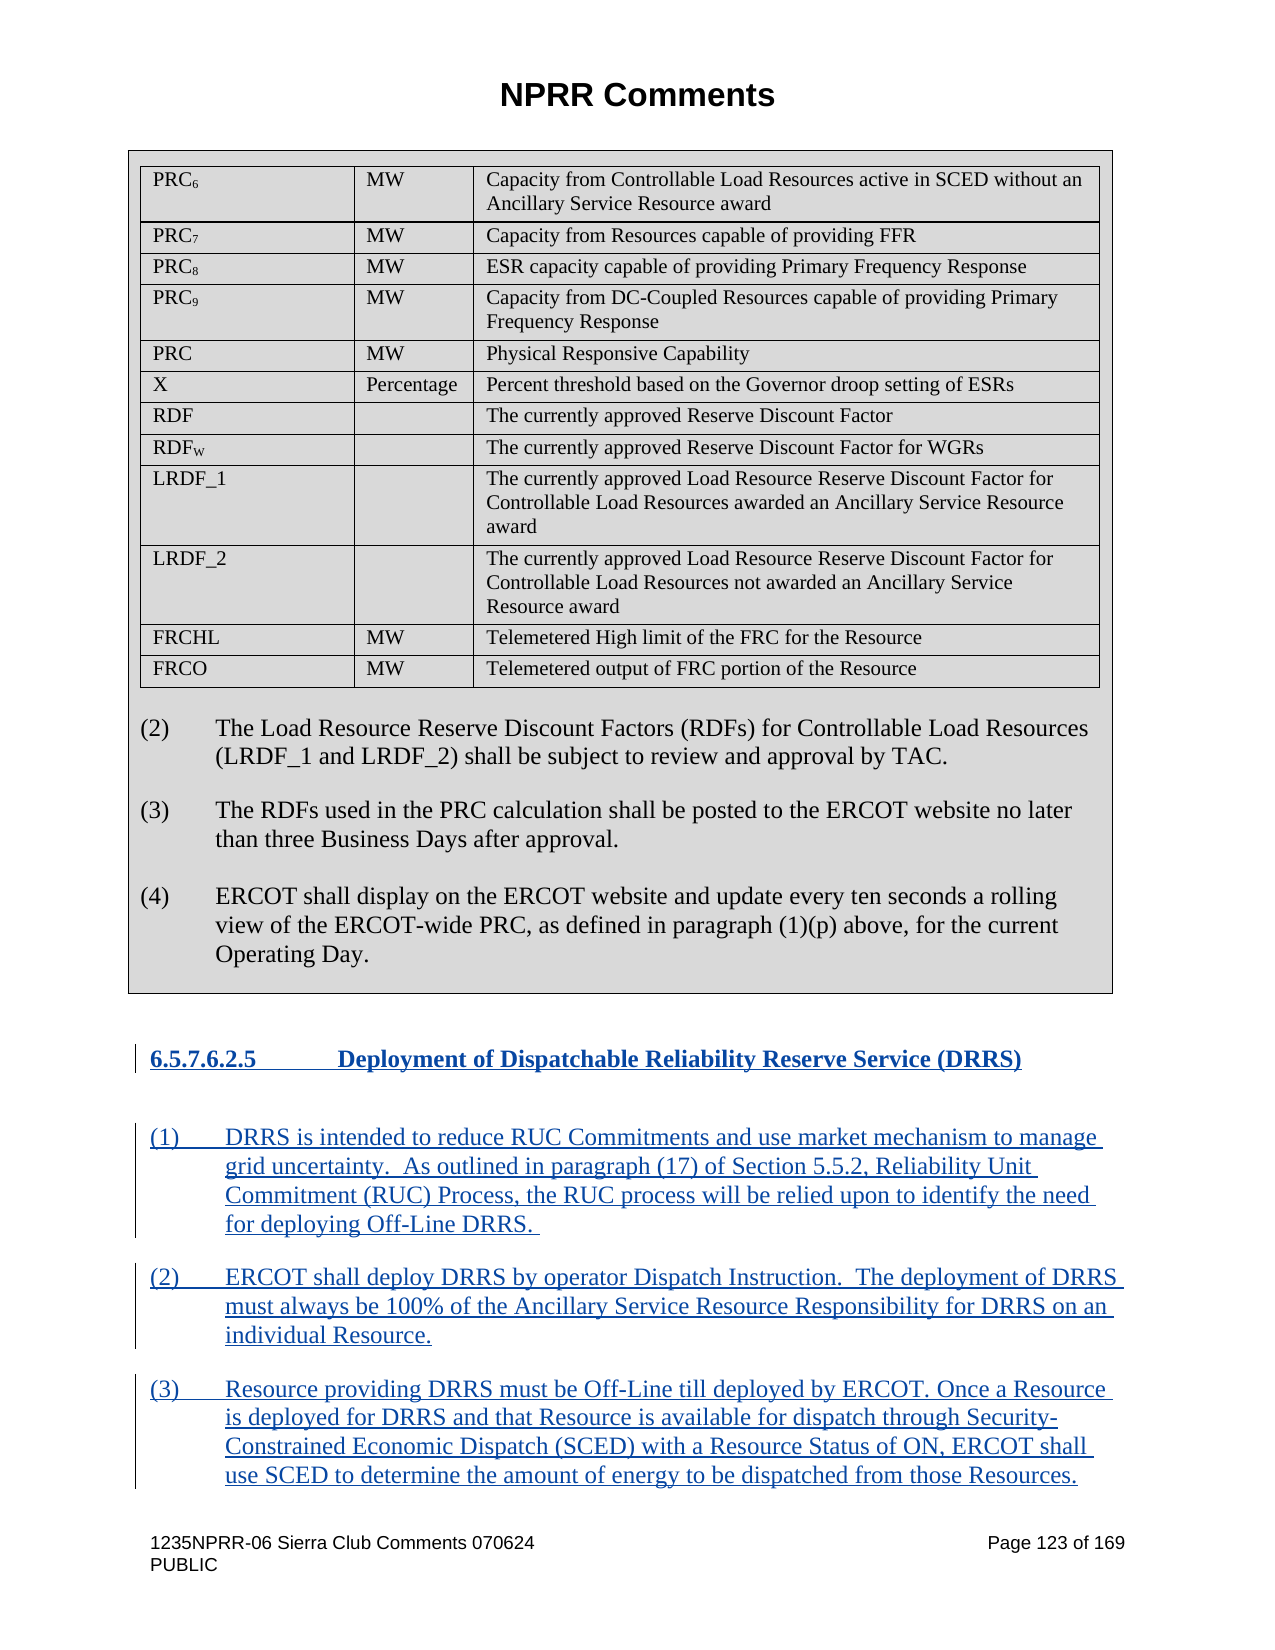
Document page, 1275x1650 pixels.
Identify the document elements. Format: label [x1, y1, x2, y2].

table_header [129, 151, 1112, 993]
